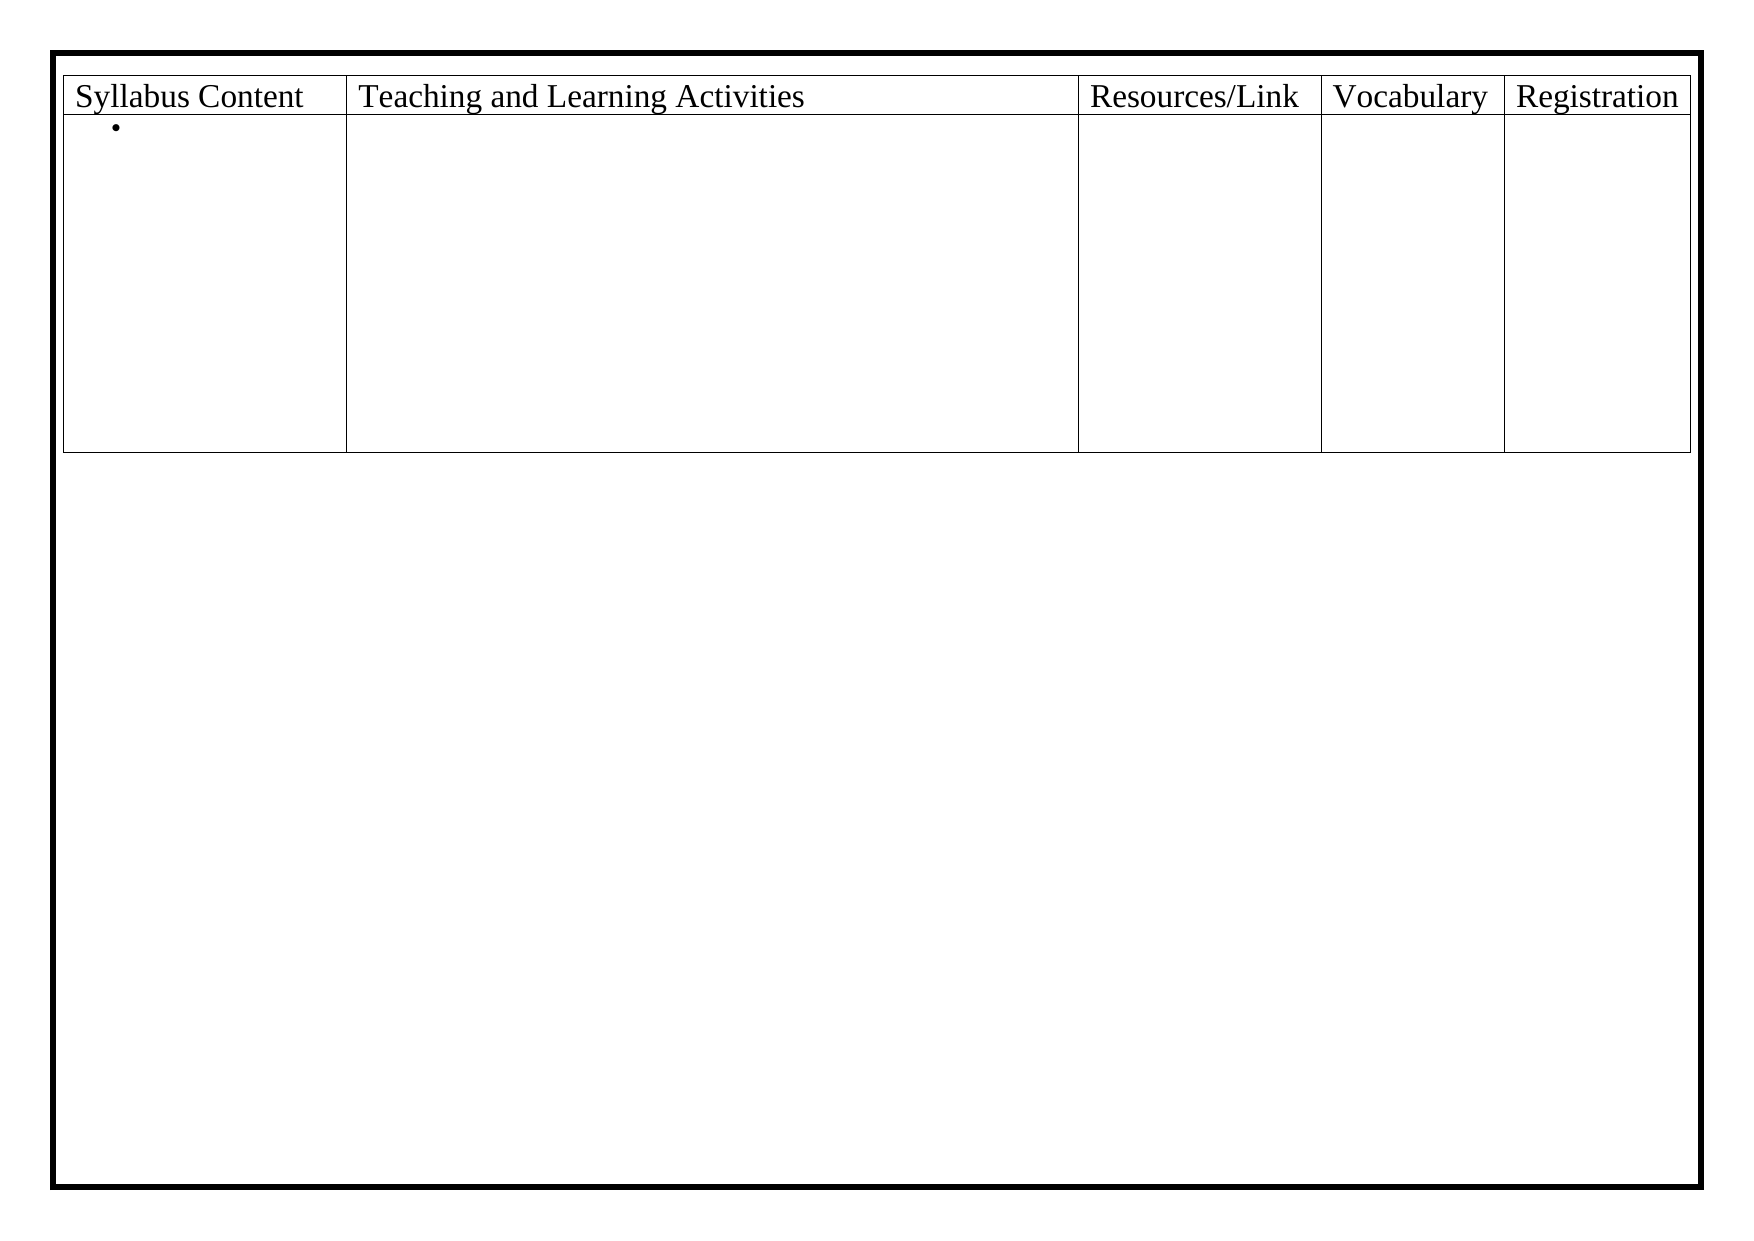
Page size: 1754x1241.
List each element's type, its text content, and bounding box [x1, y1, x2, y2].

table_header Teaching and Learning Activities [347, 76, 1078, 114]
table_header Resources/Link [1079, 76, 1321, 114]
table_cell [347, 115, 1078, 452]
table_header Syllabus Content [64, 76, 346, 114]
table_cell [64, 115, 346, 452]
table_header Registration [1505, 76, 1690, 114]
table_header Vocabulary [1322, 76, 1504, 114]
